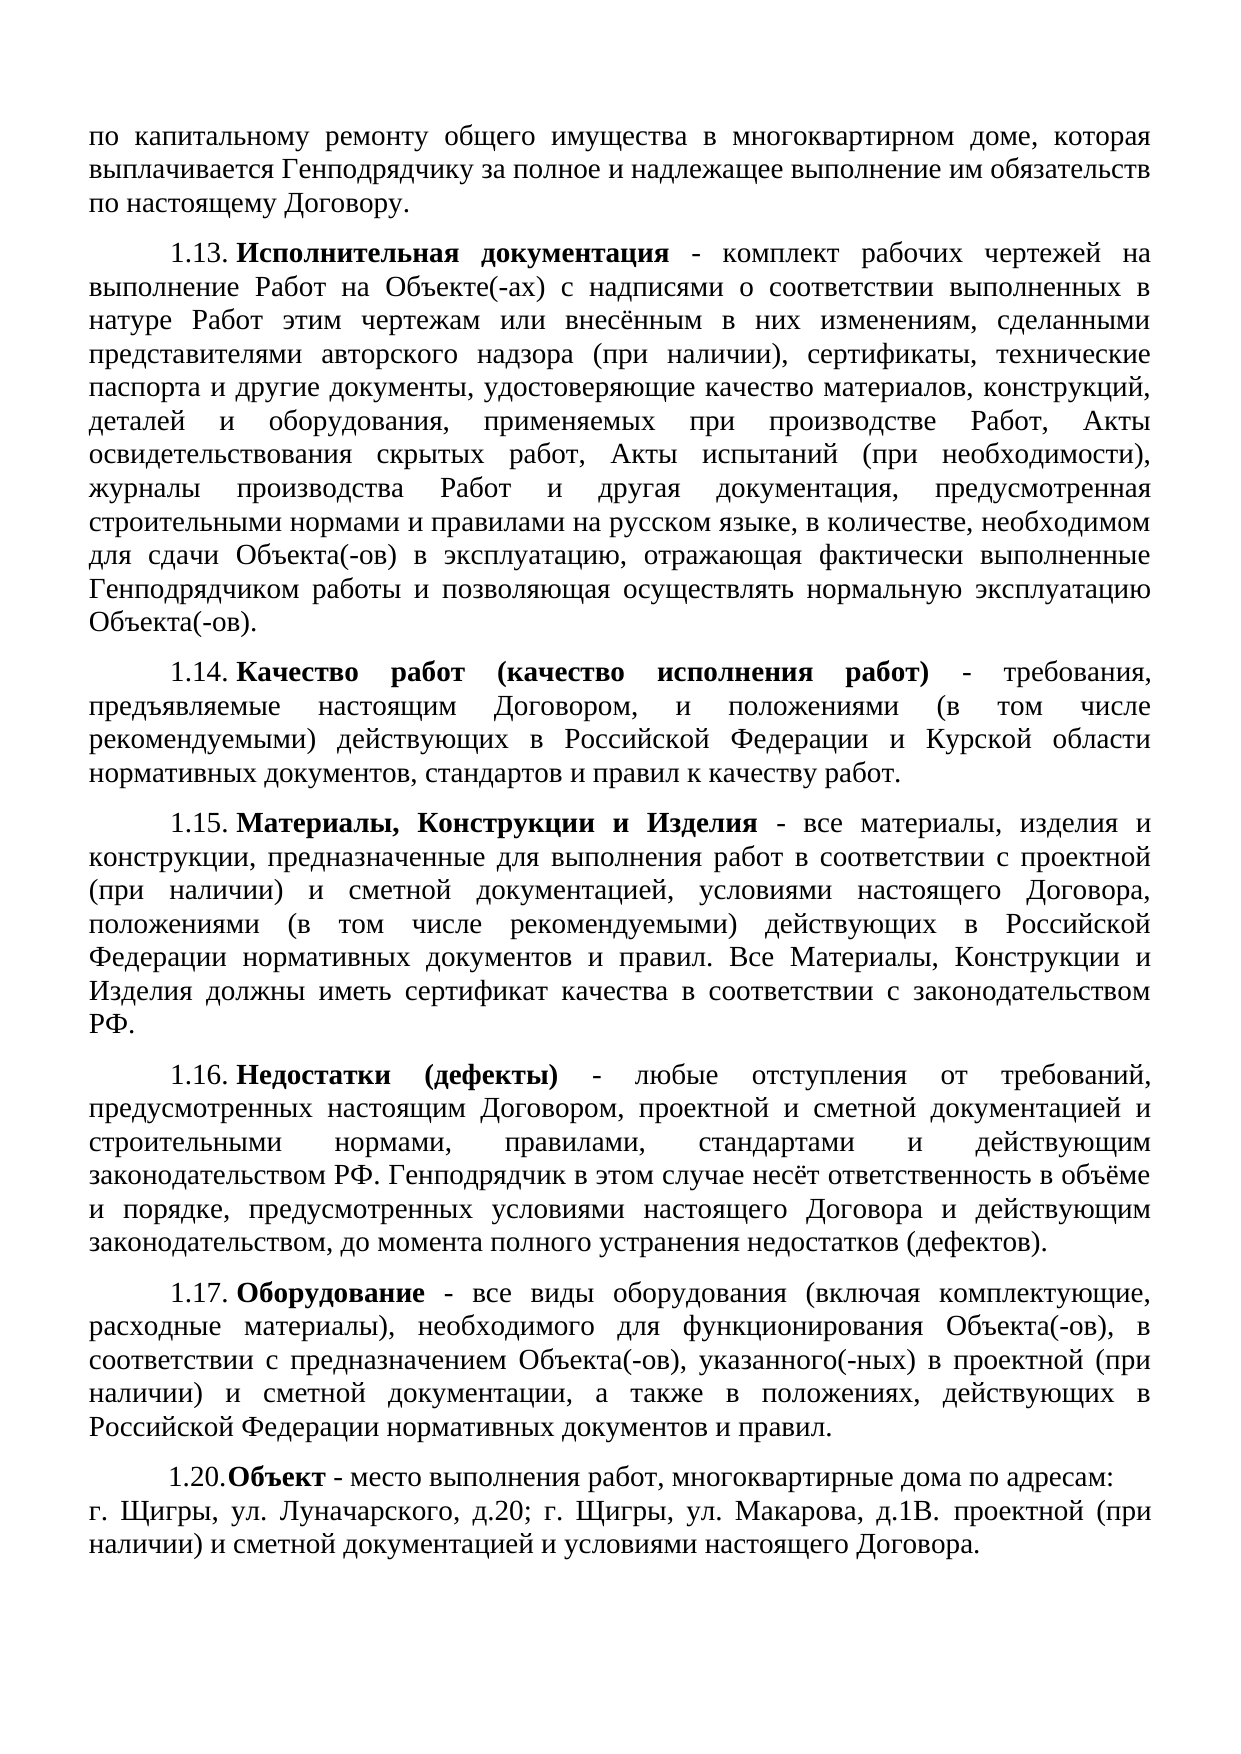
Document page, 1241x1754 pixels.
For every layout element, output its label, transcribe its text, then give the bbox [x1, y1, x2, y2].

list Объект - место выполнения работ, многоквартирные дома по адресам: [89, 1459, 1152, 1493]
list Недостатки (дефекты) - любые отступления от требований, предусмотренных настоящим Договором, проектной и сметной документацией и строительными нормами, правилами, стандартами и действующим законодательством РФ. Генподрядчик в этом случае несёт ответственность в объёме и порядке, предусмотренных условиями настоящего Договора и действующим законодательством, до момента полного устранения недостатков (дефектов). [89, 1057, 1152, 1258]
list Исполнительная документация - комплект рабочих чертежей на выполнение Работ на Объекте(-ах) с надписями о соответствии выполненных в натуре Работ этим чертежам или внесённым в них изменениям, сделанными представителями авторского надзора (при наличии), сертификаты, технические паспорта и другие документы, удостоверяющие качество материалов, конструкций, деталей и оборудования, применяемых при производстве Работ, Акты освидетельствования скрытых работ, Акты испытаний (при необходимости), журналы производства Работ и другая документация, предусмотренная строительными нормами и правилами на русском языке, в количестве, необходимом для сдачи Объекта(-ов) в эксплуатацию, отражающая фактически выполненные Генподрядчиком работы и позволяющая осуществлять нормальную эксплуатацию Объекта(-ов). [89, 235, 1152, 638]
list Материалы, Конструкции и Изделия - все материалы, изделия и конструкции, предназначенные для выполнения работ в соответствии с проектной (при наличии) и сметной документацией, условиями настоящего Договора, положениями (в том числе рекомендуемыми) действующих в Российской Федерации нормативных документов и правил. Все Материалы, Конструкции и Изделия должны иметь сертификат качества в соответствии с законодательством РФ. [89, 805, 1152, 1040]
list Качество работ (качество исполнения работ) - требования, предъявляемые настоящим Договором, и положениями (в том числе рекомендуемыми) действующих в Российской Федерации и Курской области нормативных документов, стандартов и правил к качеству работ. [89, 654, 1152, 789]
list Оборудование - все виды оборудования (включая комплектующие, расходные материалы), необходимого для функционирования Объекта(-ов), в соответствии с предназначением Объекта(-ов), указанного(-ных) в проектной (при наличии) и сметной документации, а также в положениях, действующих в Российской Федерации нормативных документов и правил. [89, 1275, 1152, 1442]
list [89, 118, 1152, 219]
text г. Щигры, ул. Луначарского, д.20; г. Щигры, ул. Макарова, д.1В. проектной (при наличии) и сметной документацией и условиями настоящего Договора. [89, 1493, 1152, 1560]
